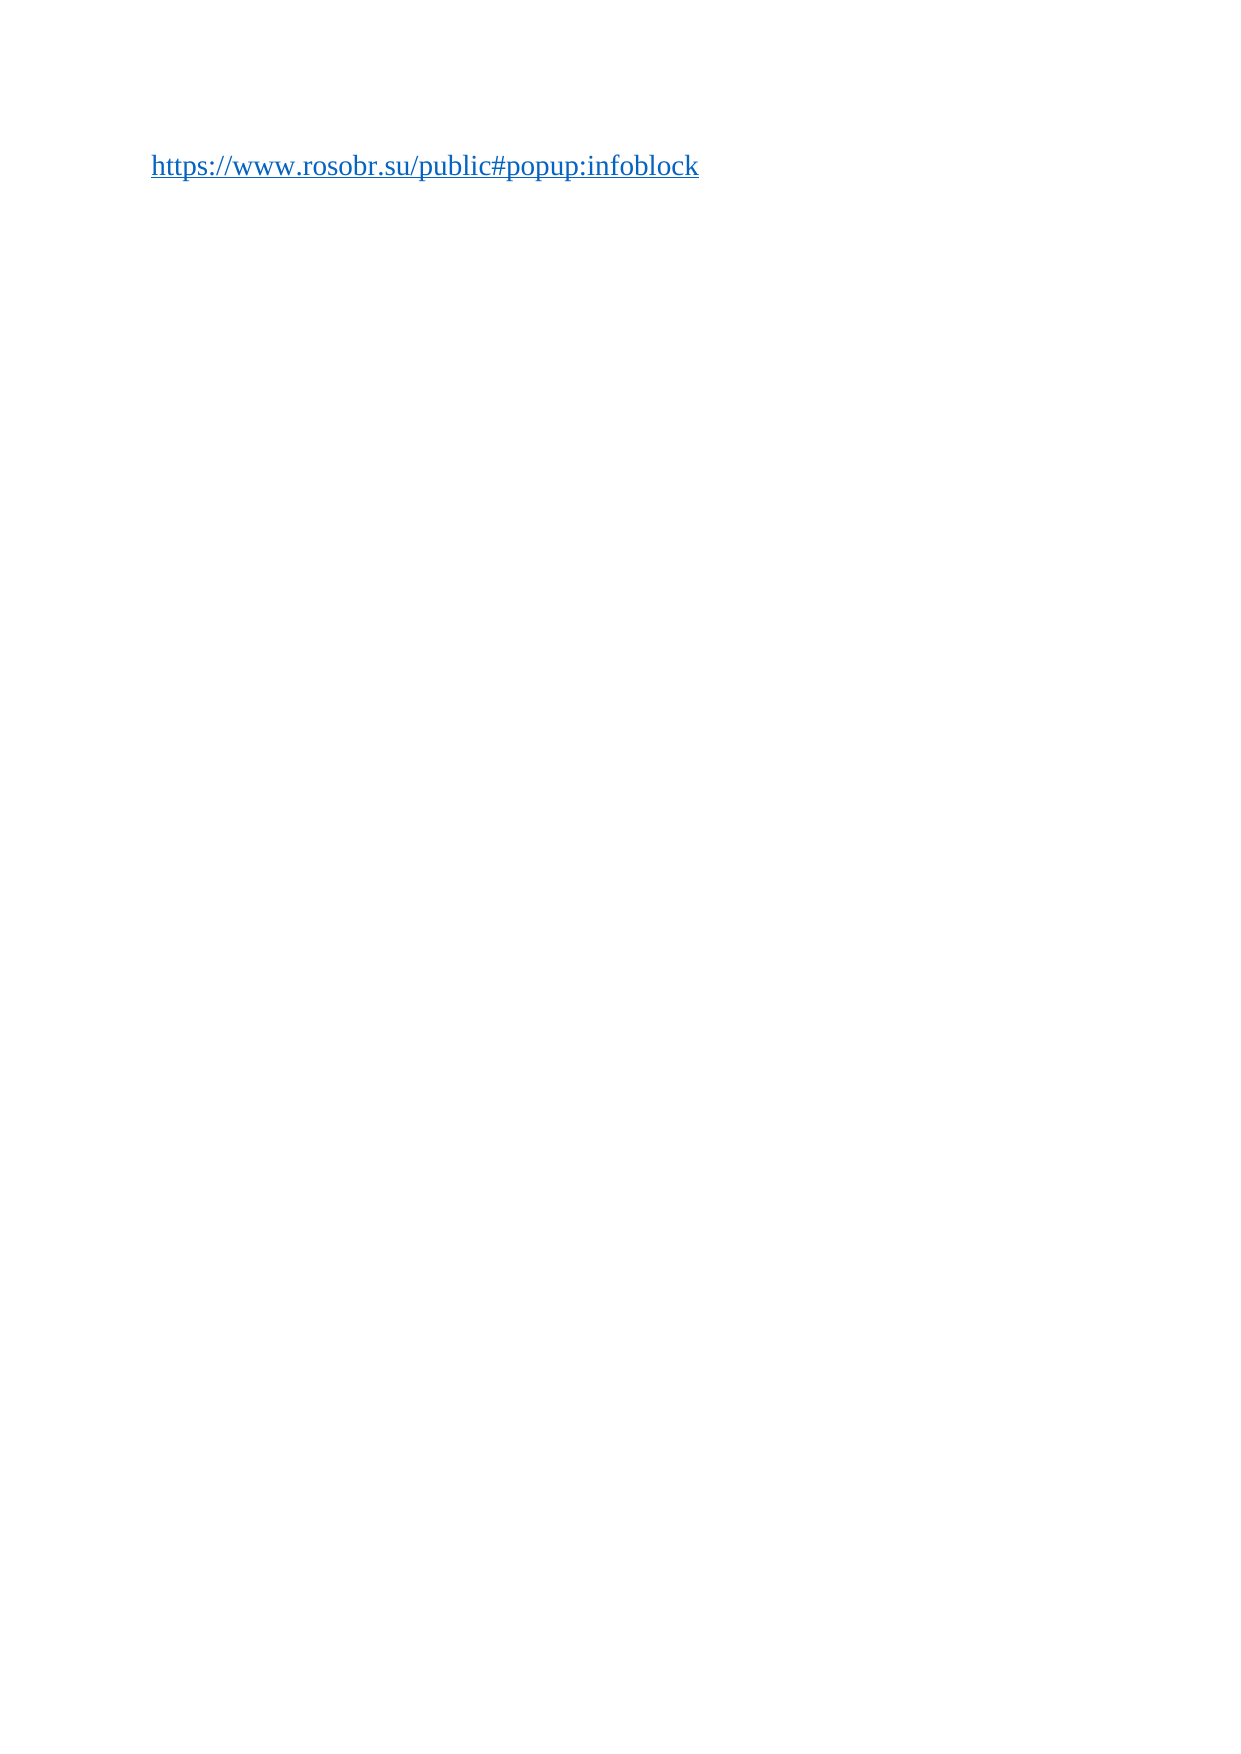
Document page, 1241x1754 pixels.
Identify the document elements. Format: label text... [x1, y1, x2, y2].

text https://www.rosobr.su/public#popup:infoblock [151, 148, 1087, 181]
